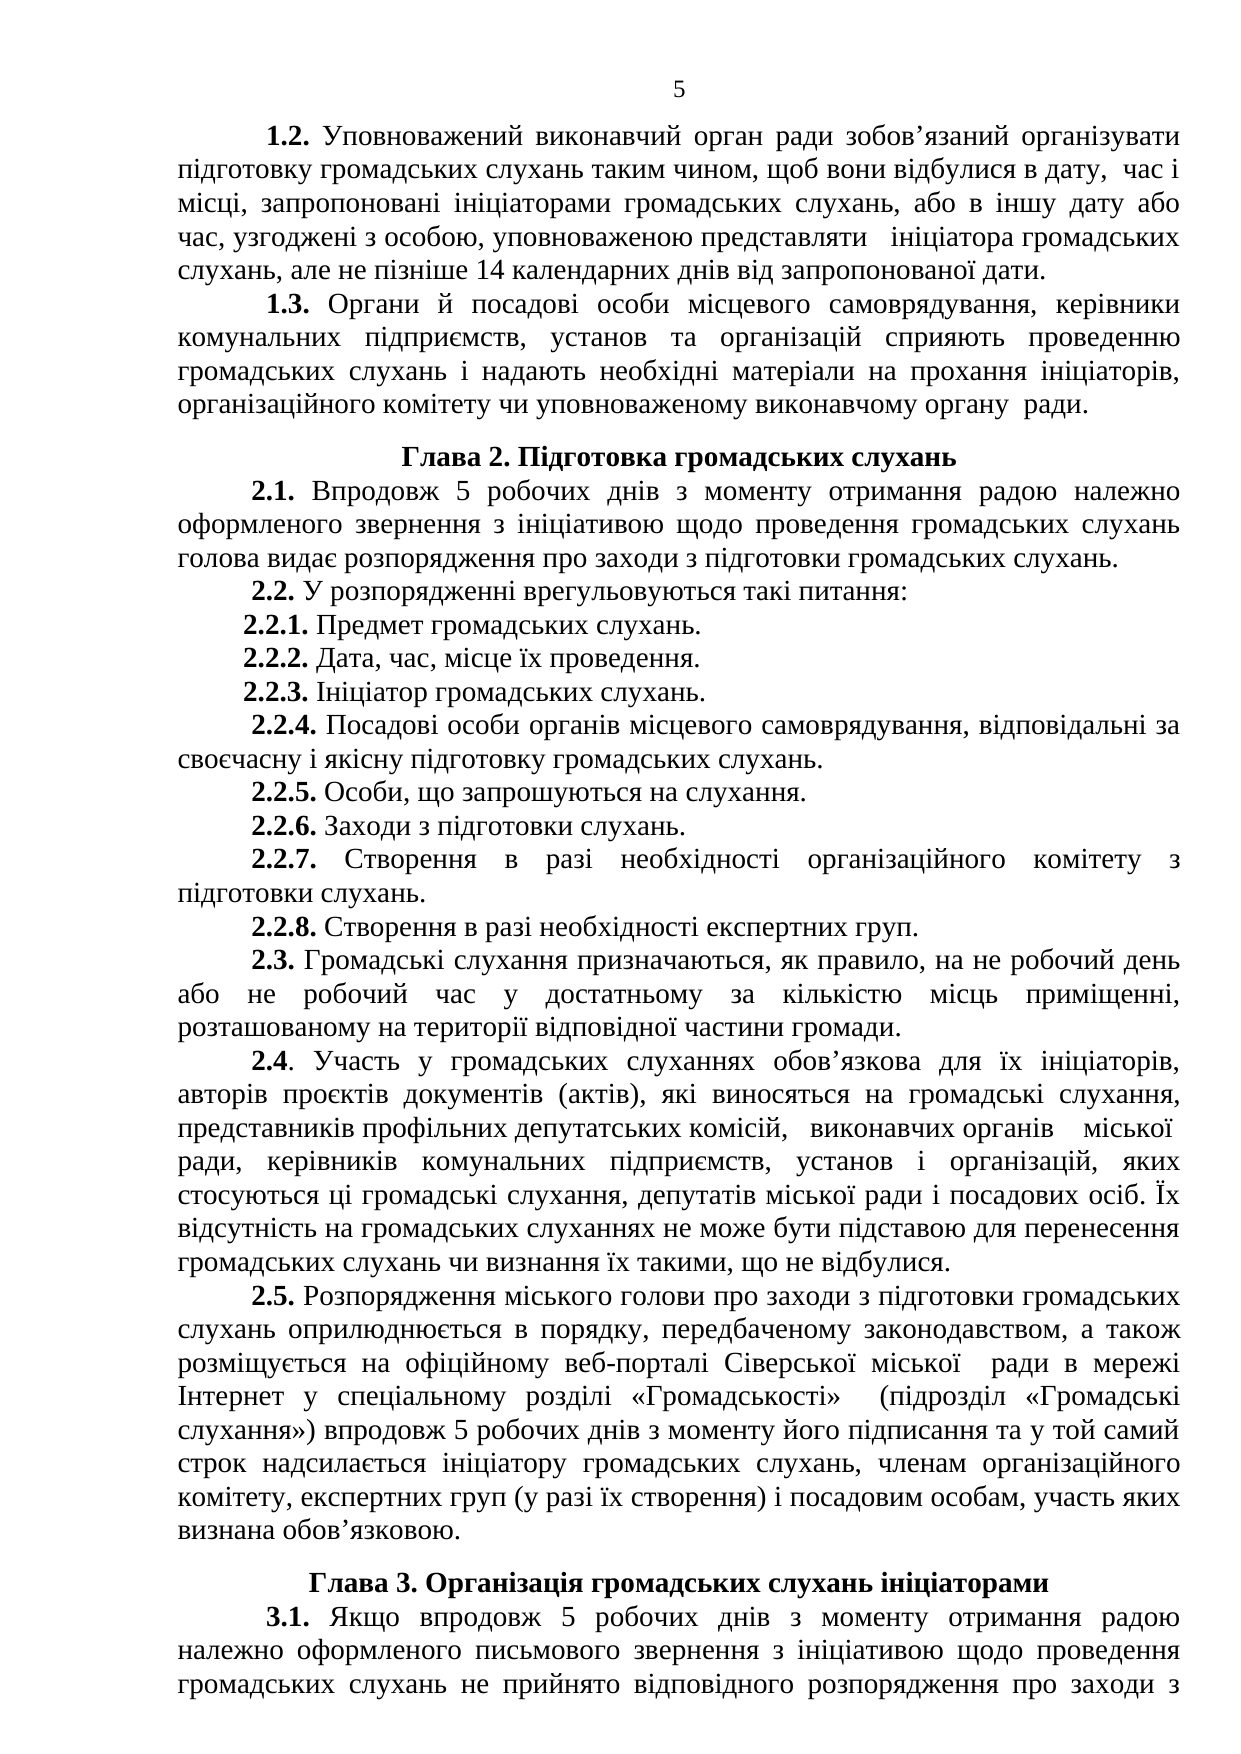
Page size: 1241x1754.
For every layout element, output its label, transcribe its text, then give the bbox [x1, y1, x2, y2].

text 1.2. Уповноважений виконавчий орган ради зобов’язаний організувати підготовку громадських слухань таким чином, щоб вони відбулися в дату, час і місці, запропоновані ініціаторами громадських слухань, або в іншу дату або час, узгоджені з особою, уповноваженою представляти ініціатора громадських слухань, але не пізніше 14 календарних днів від запропонованої дати. [177, 118, 1181, 286]
text ради, керівників комунальних підприємств, установ і організацій, яких стосуються ці громадські слухання, депутатів міської ради і посадових осіб. Їх відсутність на громадських слуханнях не може бути підставою для перенесення громадських слухань чи визнання їх такими, що не відбулися. [177, 1143, 1181, 1278]
text 2.3. Громадські слухання призначаються, як правило, на не робочий день або не робочий час у достатньому за кількістю місць приміщенні, розташованому на території відповідної частини громади. [177, 942, 1181, 1043]
text 2.2.3. Ініціатор громадських слухань. [177, 674, 1181, 707]
text Глава 3. Організація громадських слухань ініціаторами [177, 1565, 1181, 1599]
text 2.2.1. Предмет громадських слухань. [177, 607, 1181, 640]
text 2.2.7. Створення в разі необхідності організаційного комітету з підготовки слухань. [177, 842, 1181, 909]
text 2.5. Розпорядження міського голови про заходи з підготовки громадських слухань оприлюднюється в порядку, передбаченому законодавством, а також розміщується на офіційному веб-порталі Сіверської міської ради в мережі Інтернет у спеціальному розділі «Громадськості» (підрозділ «Громадські слухання») впродовж 5 робочих днів з моменту його підписання та у той самий строк надсилається ініціатору громадських слухань, членам організаційного комітету, експертних груп (у разі їх створення) і посадовим особам, участь яких визнана обов’язковою. [177, 1278, 1181, 1546]
text 2.2. У розпорядженні врегульовуються такі питання: [177, 573, 1181, 607]
text 1.3. Органи й посадові особи місцевого самоврядування, керівники комунальних підприємств, установ та організацій сприяють проведенню громадських слухань і надають необхідні матеріали на прохання ініціаторів, організаційного комітету чи уповноваженому виконавчому органу ради. [177, 286, 1181, 420]
text 2.2.2. Дата, час, місце їх проведення. [177, 640, 1181, 674]
text 2.2.4. Посадові особи органів місцевого самоврядування, відповідальні за своєчасну і якісну підготовку громадських слухань. [177, 707, 1181, 774]
text 2.2.8. Створення в разі необхідності експертних груп. [177, 909, 1181, 942]
text Глава 2. Підготовка громадських слухань [177, 439, 1181, 473]
text 2.1. Впродовж 5 робочих днів з моменту отримання радою належно оформленого звернення з ініціативою щодо проведення громадських слухань голова видає розпорядження про заходи з підготовки громадських слухань. [177, 473, 1181, 573]
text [177, 1599, 1181, 1699]
text 2.2.6. Заходи з підготовки слухань. [177, 808, 1181, 842]
text 2.2.5. Особи, що запрошуються на слухання. [177, 774, 1181, 808]
text 2.4. Участь у громадських слуханнях обов’язкова для їх ініціаторів, авторів проєктів документів (актів), які виносяться на громадські слухання, представників профільних депутатських комісій, виконавчих органів міської [177, 1043, 1181, 1143]
